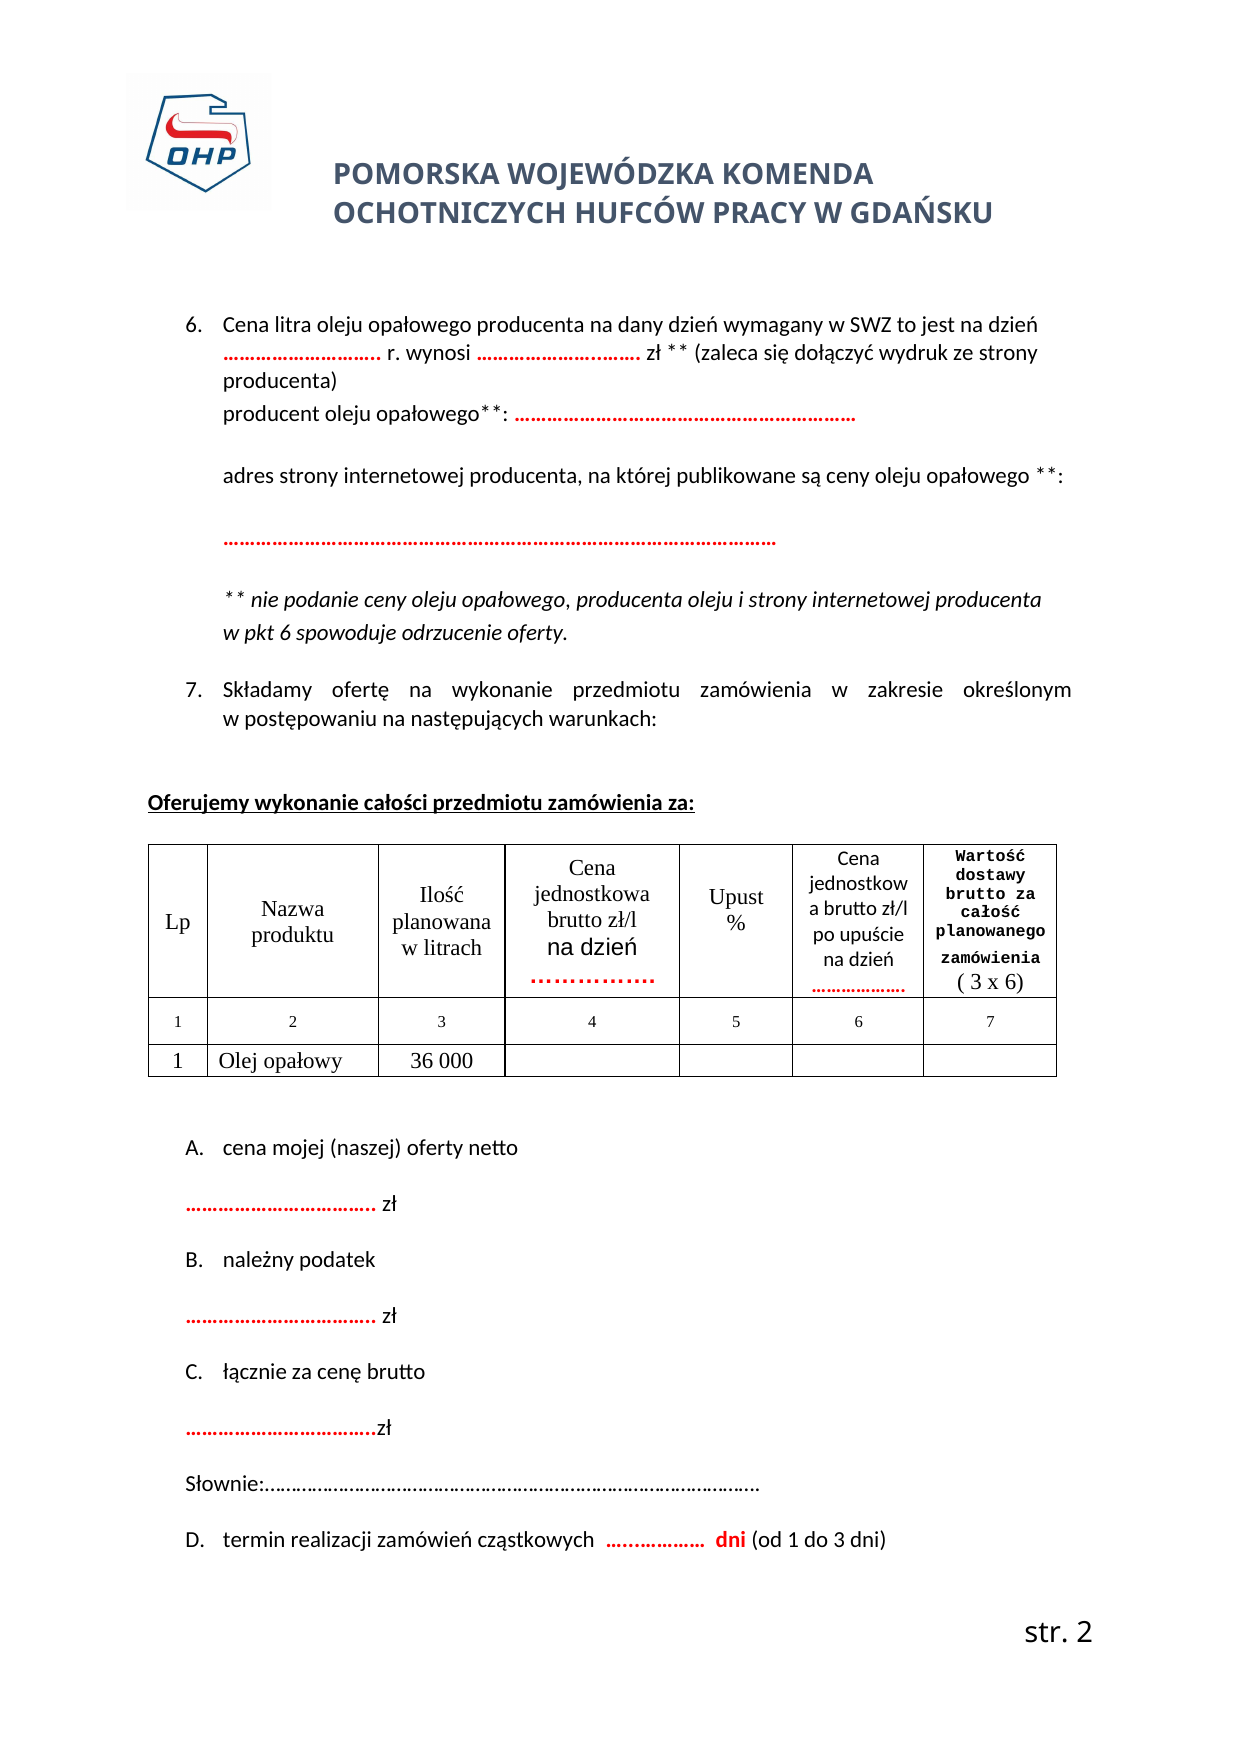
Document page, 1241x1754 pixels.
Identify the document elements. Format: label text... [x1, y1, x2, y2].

table_header Nazwa produktu [208, 845, 378, 997]
table_cell 1 [149, 998, 207, 1044]
text Słownie:…………………………………………………………………………………. [185, 1469, 1093, 1497]
table_cell 4 [506, 998, 679, 1044]
table_cell 5 [680, 998, 792, 1044]
picture [125, 73, 272, 211]
table_cell 6 [793, 998, 923, 1044]
table_cell [680, 1045, 792, 1076]
text ** nie podanie ceny oleju opałowego, producenta oleju i strony internetowej producenta w pkt 6 spowoduje odrzucenie oferty. [223, 580, 1093, 646]
table_cell [924, 1045, 1056, 1076]
table_cell [506, 1045, 679, 1076]
table_cell 1 [149, 1045, 207, 1076]
table_header Cena jednostkowa brutto zł/l [506, 845, 679, 997]
table_header Ilość planowana w litrach [379, 845, 504, 997]
list cena mojej (naszej) oferty netto [185, 1133, 1093, 1161]
text ……………………………..zł [185, 1413, 1093, 1441]
text …………………………….. zł [185, 1301, 1093, 1329]
text …………………………….. zł [185, 1189, 1093, 1217]
table_header Upust % [680, 845, 792, 997]
list Cena litra oleju opałowego producenta na dany dzień wymagany w SWZ to jest na dzień ……………………….. r. wynosi …………………..……. zł ** (zaleca się dołączyć wydruk ze strony producenta) [185, 310, 1093, 394]
table_cell [793, 1045, 923, 1076]
text ………………………………………………………………………………………… [223, 518, 1093, 551]
table_cell Olej opałowy [208, 1045, 378, 1076]
list łącznie za cenę brutto [185, 1357, 1093, 1385]
table_cell 3 [379, 998, 504, 1044]
table_header Lp [149, 845, 207, 997]
list Składamy ofertę na wykonanie przedmiotu zamówienia w zakresie określonym w postępowaniu na następujących warunkach: [185, 676, 1093, 732]
table_cell 36 000 [379, 1045, 504, 1076]
table_cell 2 [208, 998, 378, 1044]
list termin realizacji zamówień cząstkowych …...………… dni (od 1 do 3 dni) [185, 1525, 1093, 1553]
text adres strony internetowej producenta, na której publikowane są ceny oleju opałowego **: [223, 456, 1093, 489]
table_header Wartość dostawy brutto za całość planowanego zamówienia ( 3 x 6) [924, 845, 1056, 997]
text Oferujemy wykonanie całości przedmiotu zamówienia za: [148, 788, 1093, 816]
list należny podatek [185, 1245, 1093, 1273]
table_header Cena jednostkowa brutto zł/l po upuście na dzień ………………. [793, 845, 923, 997]
table_cell 7 [924, 998, 1056, 1044]
text producent oleju opałowego**: ……………………………………………………… [223, 394, 1093, 427]
